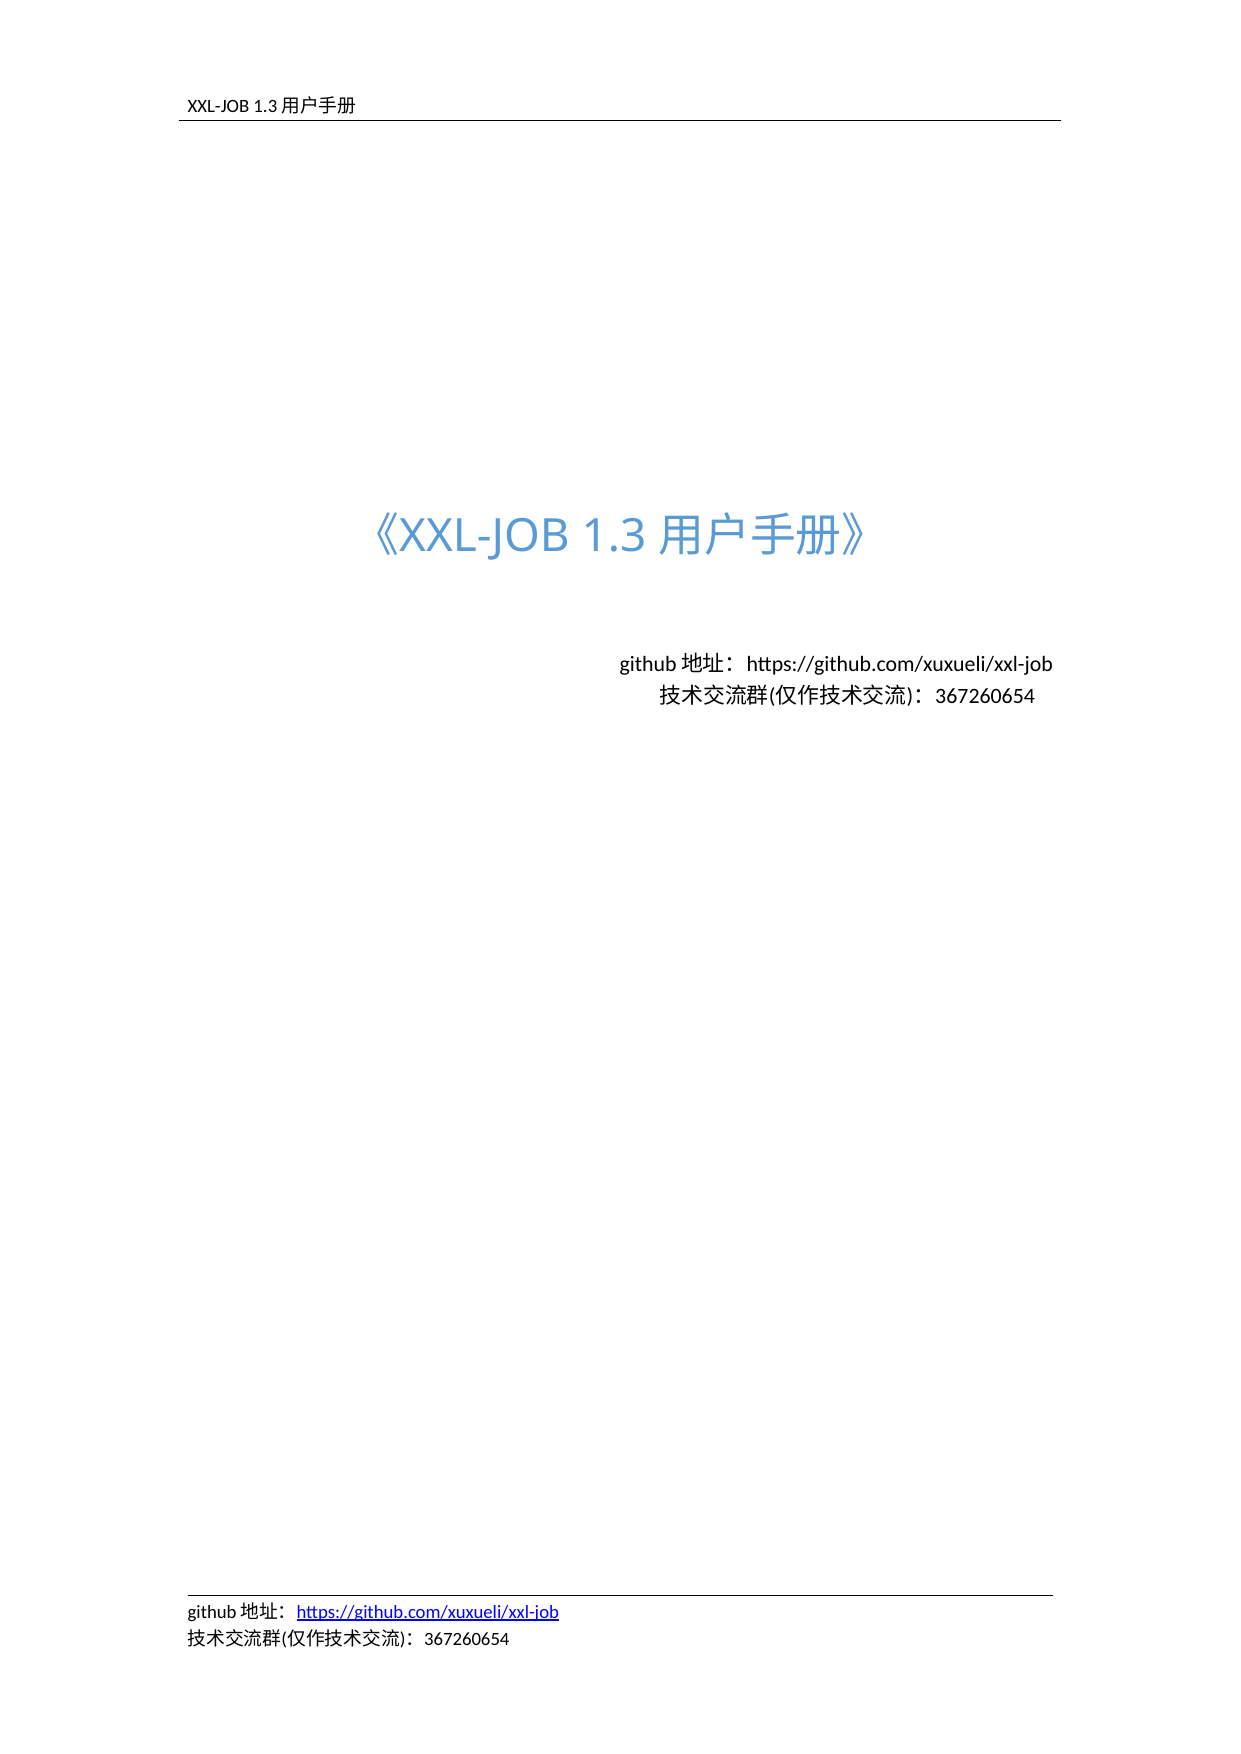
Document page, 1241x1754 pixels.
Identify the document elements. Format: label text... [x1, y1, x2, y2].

text github地址：https://github.com/xuxueli/xxl-job [187, 645, 1053, 678]
text 《XXL-JOB 1.3 用户手册》 [187, 483, 1053, 580]
text 技术交流群(仅作技术交流)：367260654 [187, 678, 1053, 710]
